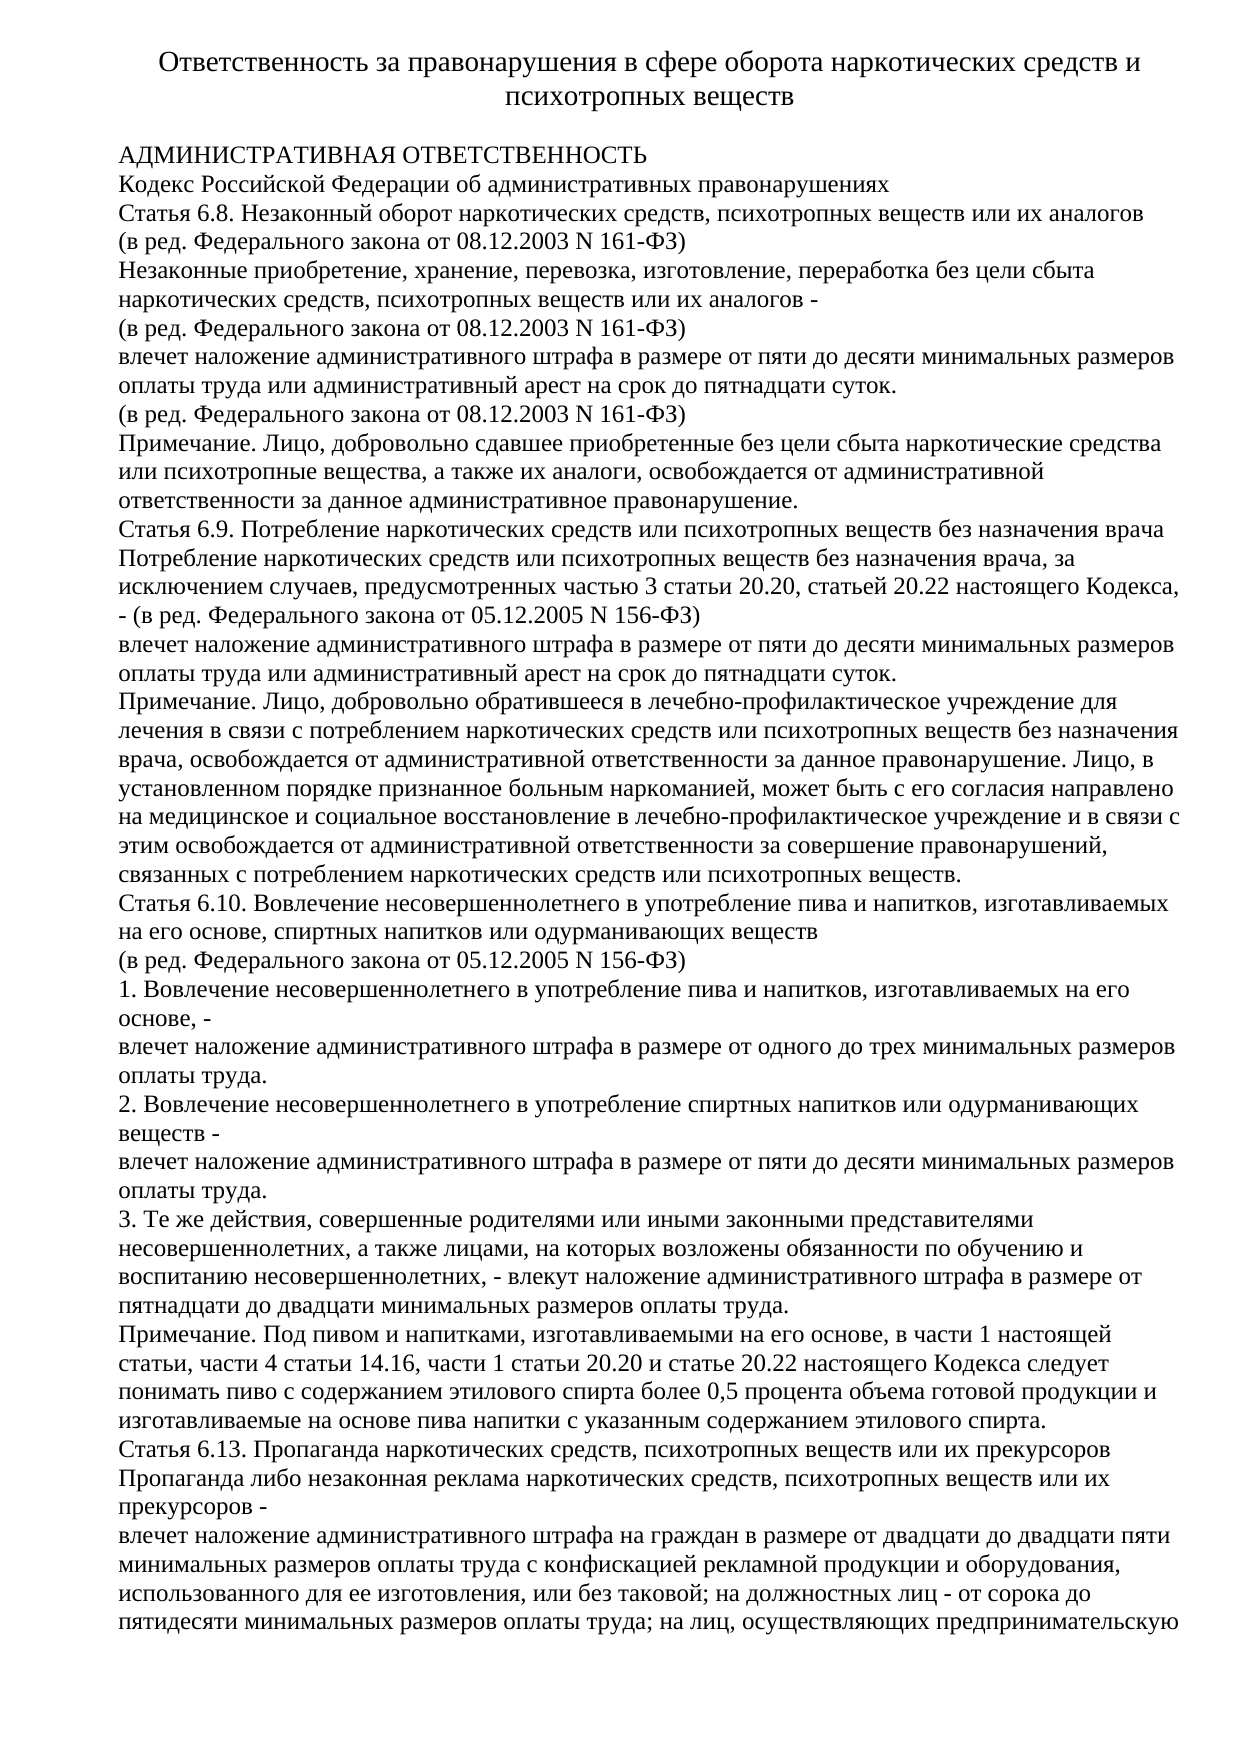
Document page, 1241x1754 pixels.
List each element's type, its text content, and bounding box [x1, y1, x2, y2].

text Пропаганда либо незаконная реклама наркотических средств, психотропных веществ или их прекурсоров - [118, 1463, 1181, 1520]
text (в ред. Федерального закона от 08.12.2003 N 161-ФЗ) [118, 313, 1181, 341]
text влечет наложение административного штрафа в размере от пяти до десяти минимальных размеров оплаты труда или административный арест на срок до пятнадцати суток. [118, 341, 1181, 399]
text влечет наложение административного штрафа в размере от пяти до десяти минимальных размеров оплаты труда. [118, 1146, 1181, 1204]
text Потребление наркотических средств или психотропных веществ без назначения врача, за исключением случаев, предусмотренных частью 3 статьи 20.20, статьей 20.22 настоящего Кодекса, - (в ред. Федерального закона от 05.12.2005 N 156-ФЗ) [118, 543, 1181, 629]
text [118, 1520, 1181, 1635]
text влечет наложение административного штрафа в размере от пяти до десяти минимальных размеров оплаты труда или административный арест на срок до пятнадцати суток. [118, 629, 1181, 686]
text (в ред. Федерального закона от 08.12.2003 N 161-ФЗ) [118, 399, 1181, 428]
text Кодекс Российской Федерации об административных правонарушениях [118, 169, 1181, 198]
text 1. Вовлечение несовершеннолетнего в употребление пива и напитков, изготавливаемых на его основе, - [118, 974, 1181, 1031]
text Примечание. Лицо, добровольно обратившееся в лечебно-профилактическое учреждение для лечения в связи с потреблением наркотических средств или психотропных веществ без назначения врача, освобождается от административной ответственности за данное правонарушение. Лицо, в установленном порядке признанное больным наркоманией, может быть с его согласия направлено на медицинское и социальное восстановление в лечебно-профилактическое учреждение и в связи с этим освобождается от административной ответственности за совершение правонарушений, связанных с потреблением наркотических средств или психотропных веществ. [118, 686, 1181, 888]
text Статья 6.10. Вовлечение несовершеннолетнего в употребление пива и напитков, изготавливаемых на его основе, спиртных напитков или одурманивающих веществ [118, 888, 1181, 945]
text 2. Вовлечение несовершеннолетнего в употребление спиртных напитков или одурманивающих веществ - [118, 1089, 1181, 1146]
text Примечание. Под пивом и напитками, изготавливаемыми на его основе, в части 1 настоящей статьи, части 4 статьи 14.16, части 1 статьи 20.20 и статье 20.22 настоящего Кодекса следует понимать пиво с содержанием этилового спирта более 0,5 процента объема готовой продукции и изготавливаемые на основе пива напитки с указанным содержанием этилового спирта. [118, 1319, 1181, 1434]
text 3. Те же действия, совершенные родителями или иными законными представителями несовершеннолетних, а также лицами, на которых возложены обязанности по обучению и воспитанию несовершеннолетних, - влекут наложение административного штрафа в размере от пятнадцати до двадцати минимальных размеров оплаты труда. [118, 1204, 1181, 1319]
text (в ред. Федерального закона от 08.12.2003 N 161-ФЗ) [118, 226, 1181, 255]
text АДМИНИСТРАТИВНАЯ ОТВЕТСТВЕННОСТЬ [118, 140, 1181, 169]
text Ответственность за правонарушения в сфере оборота наркотических средств и психотропных веществ [118, 44, 1181, 111]
text Статья 6.13. Пропаганда наркотических средств, психотропных веществ или их прекурсоров [118, 1434, 1181, 1463]
text (в ред. Федерального закона от 05.12.2005 N 156-ФЗ) [118, 945, 1181, 974]
text Статья 6.8. Незаконный оборот наркотических средств, психотропных веществ или их аналогов [118, 198, 1181, 226]
text Статья 6.9. Потребление наркотических средств или психотропных веществ без назначения врача [118, 514, 1181, 543]
text Незаконные приобретение, хранение, перевозка, изготовление, переработка без цели сбыта наркотических средств, психотропных веществ или их аналогов - [118, 255, 1181, 313]
text Примечание. Лицо, добровольно сдавшее приобретенные без цели сбыта наркотические средства или психотропные вещества, а также их аналоги, освобождается от административной ответственности за данное административное правонарушение. [118, 428, 1181, 514]
text влечет наложение административного штрафа в размере от одного до трех минимальных размеров оплаты труда. [118, 1031, 1181, 1089]
